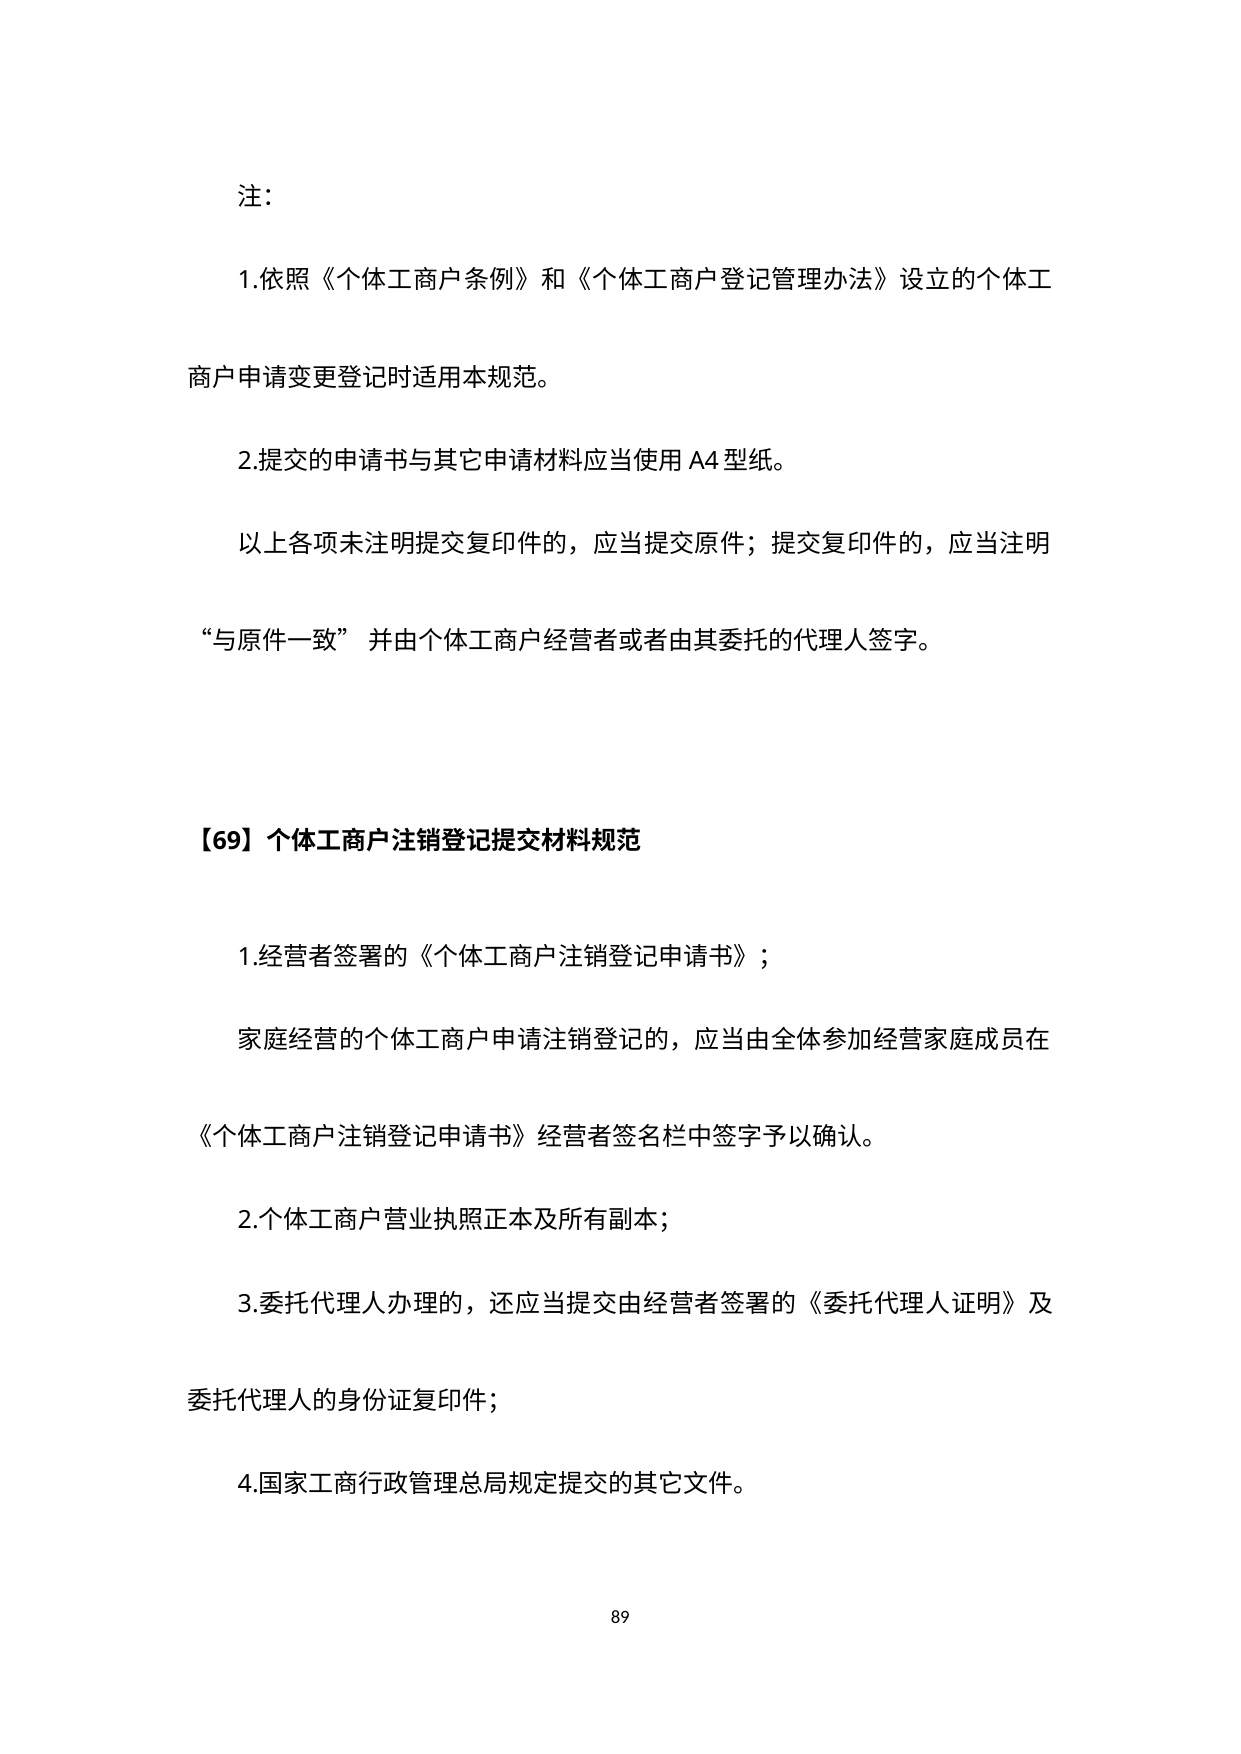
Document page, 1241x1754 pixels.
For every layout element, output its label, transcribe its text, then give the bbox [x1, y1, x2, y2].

text 2.提交的申请书与其它申请材料应当使用A4型纸。 [187, 426, 1053, 491]
subtitle 【69】个体工商户注销登记提交材料规范 [187, 806, 1053, 871]
text 4.国家工商行政管理总局规定提交的其它文件。 [187, 1449, 1053, 1514]
text 1.经营者签署的《个体工商户注销登记申请书》； [187, 922, 1053, 987]
text 家庭经营的个体工商户申请注销登记的，应当由全体参加经营家庭成员在《个体工商户注销登记申请书》经营者签名栏中签字予以确认。 [187, 1005, 1053, 1167]
text 2.个体工商户营业执照正本及所有副本； [187, 1186, 1053, 1251]
text 以上各项未注明提交复印件的，应当提交原件；提交复印件的，应当注明“与原件一致” 并由个体工商户经营者或者由其委托的代理人签字。 [187, 509, 1053, 671]
text 1.依照《个体工商户条例》和《个体工商户登记管理办法》设立的个体工商户申请变更登记时适用本规范。 [187, 245, 1053, 408]
text 注： [187, 162, 1053, 227]
text 3.委托代理人办理的，还应当提交由经营者签署的《委托代理人证明》及委托代理人的身份证复印件； [187, 1269, 1053, 1431]
